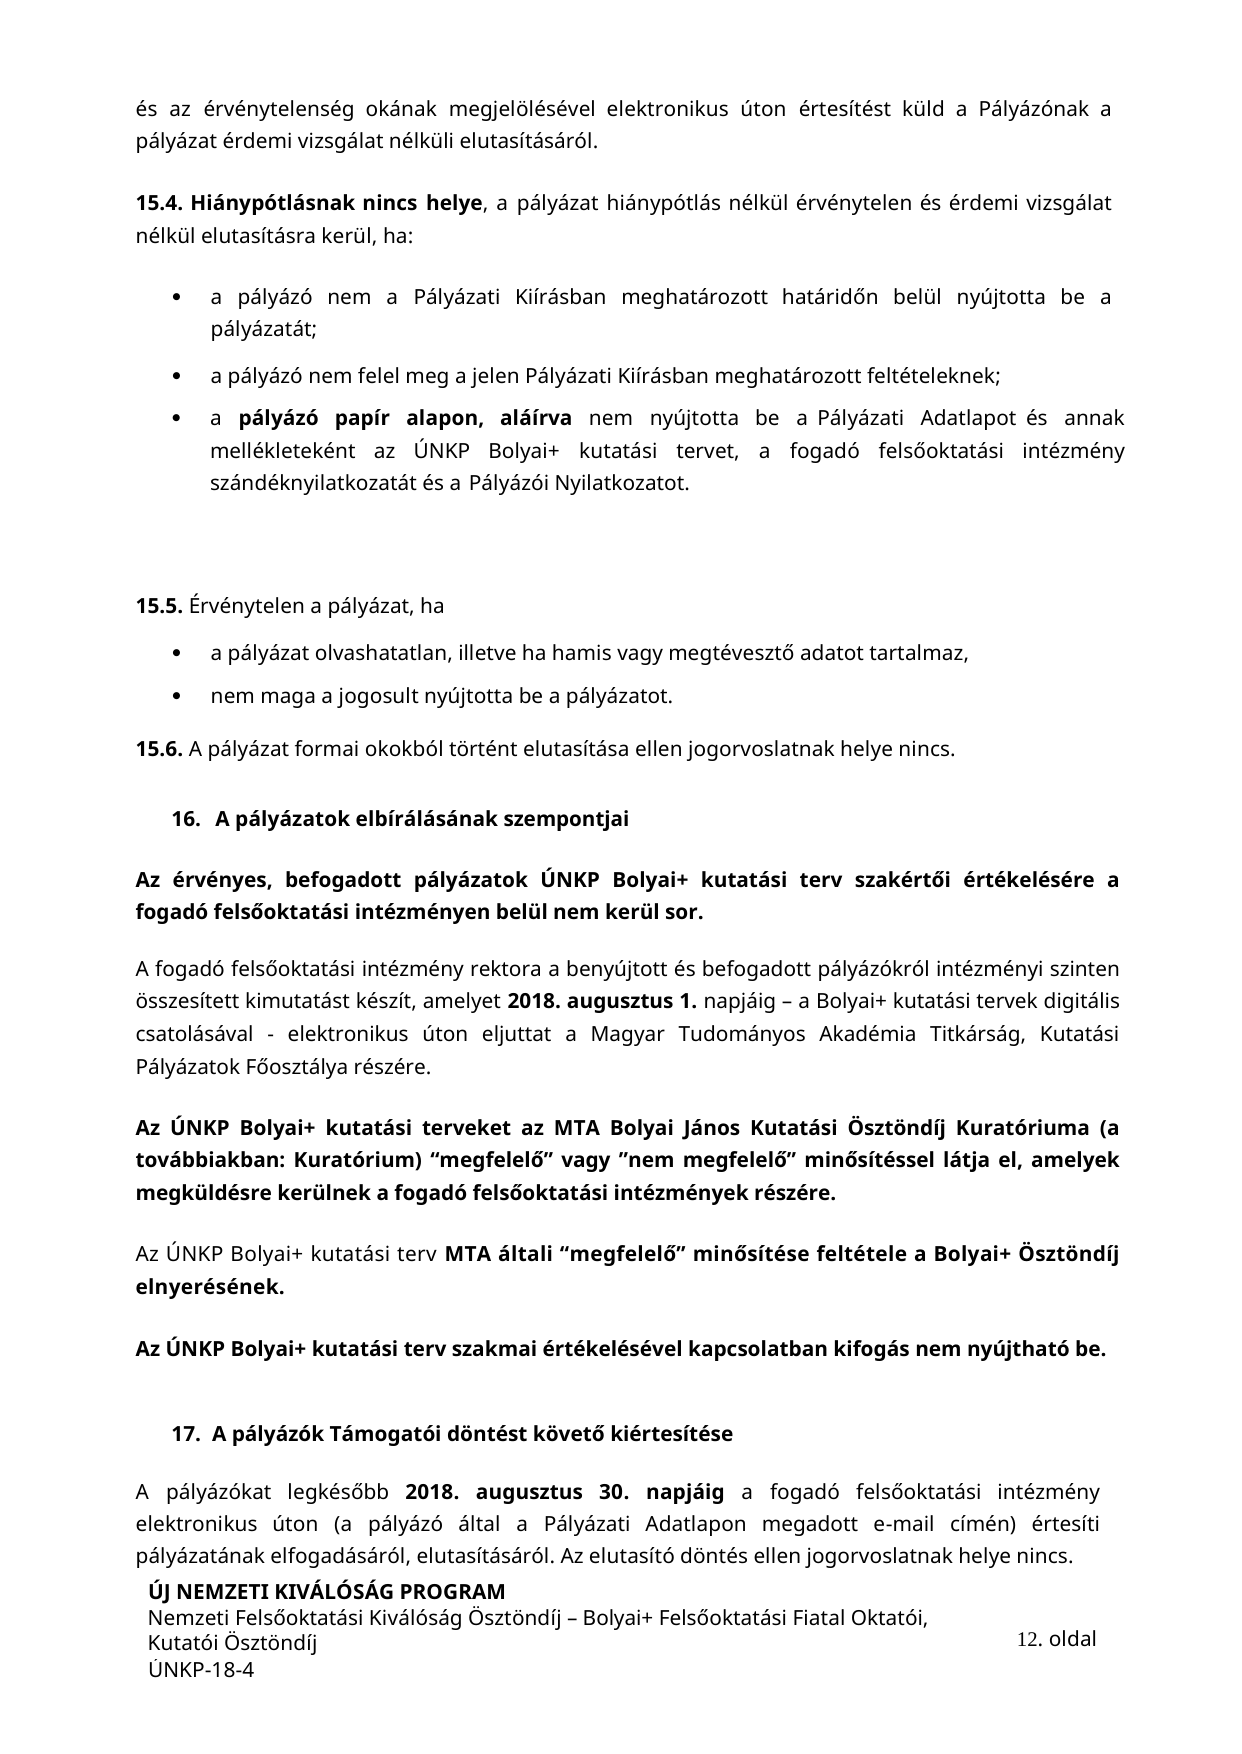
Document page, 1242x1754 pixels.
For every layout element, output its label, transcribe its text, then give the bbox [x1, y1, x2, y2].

text Az ÚNKP Bolyai+ kutatási terv szakmai értékelésével kapcsolatban kifogás nem nyújtható be. [135, 1333, 1121, 1363]
list a pályázó nem a Pályázati Kiírásban meghatározott határidőn belül nyújtotta be a pályázatát; [173, 282, 1112, 343]
list a pályázat olvashatatlan, illetve ha hamis vagy megtévesztő adatot tartalmaz, [173, 638, 1121, 667]
text 15.6. A pályázat formai okokból történt elutasítása ellen jogorvoslatnak helye nincs. [135, 734, 1121, 762]
list a pályázó papír alapon, aláírva nem nyújtotta be a Pályázati Adatlapot és annak mellékleteként az ÚNKP Bolyai+ kutatási tervet, a fogadó felsőoktatási intézmény szándéknyilatkozatát és a Pályázói Nyilatkozatot. [173, 403, 1125, 497]
text 17. A pályázók Támogatói döntést követő kiértesítése [171, 1419, 1125, 1448]
text A fogadó felsőoktatási intézmény rektora a benyújtott és befogadott pályázókról intézményi szinten összesített kimutatást készít, amelyet 2018. augusztus 1. napjáig – a Bolyai+ kutatási tervek digitális csatolásával - elektronikus úton eljuttat a Magyar Tudományos Akadémia Titkárság, Kutatási Pályázatok Főosztálya részére. [135, 954, 1121, 1080]
text 16. A pályázatok elbírálásának szempontjai [171, 804, 711, 832]
text Az ÚNKP Bolyai+ kutatási terv MTA általi “megfelelő” minősítése feltétele a Bolyai+ Ösztöndíj elnyerésének. [135, 1239, 1121, 1300]
text A pályázókat legkésőbb 2018. augusztus 30. napjáig a fogadó felsőoktatási intézmény elektronikus úton (a pályázó által a Pályázati Adatlapon megadott e-mail címén) értesíti pályázatának elfogadásáról, elutasításáról. Az elutasító döntés ellen jogorvoslatnak helye nincs. [135, 1477, 1100, 1570]
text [135, 94, 1113, 155]
text Az érvényes, befogadott pályázatok ÚNKP Bolyai+ kutatási terv szakértői értékelésére a fogadó felsőoktatási intézményen belül nem kerül sor. [135, 865, 1121, 926]
list nem maga a jogosult nyújtotta be a pályázatot. [173, 681, 1121, 709]
text 15.5. Érvénytelen a pályázat, ha [135, 591, 1112, 619]
text 15.4. Hiánypótlásnak nincs helye, a pályázat hiánypótlás nélkül érvénytelen és érdemi vizsgálat nélkül elutasításra kerül, ha: [135, 188, 1112, 249]
list a pályázó nem felel meg a jelen Pályázati Kiírásban meghatározott feltételeknek; [173, 361, 1125, 389]
text Az ÚNKP Bolyai+ kutatási terveket az MTA Bolyai János Kutatási Ösztöndíj Kuratóriuma (a továbbiakban: Kuratórium) “megfelelő” vagy ”nem megfelelő” minősítéssel látja el, amelyek megküldésre kerülnek a fogadó felsőoktatási intézmények részére. [135, 1113, 1121, 1207]
